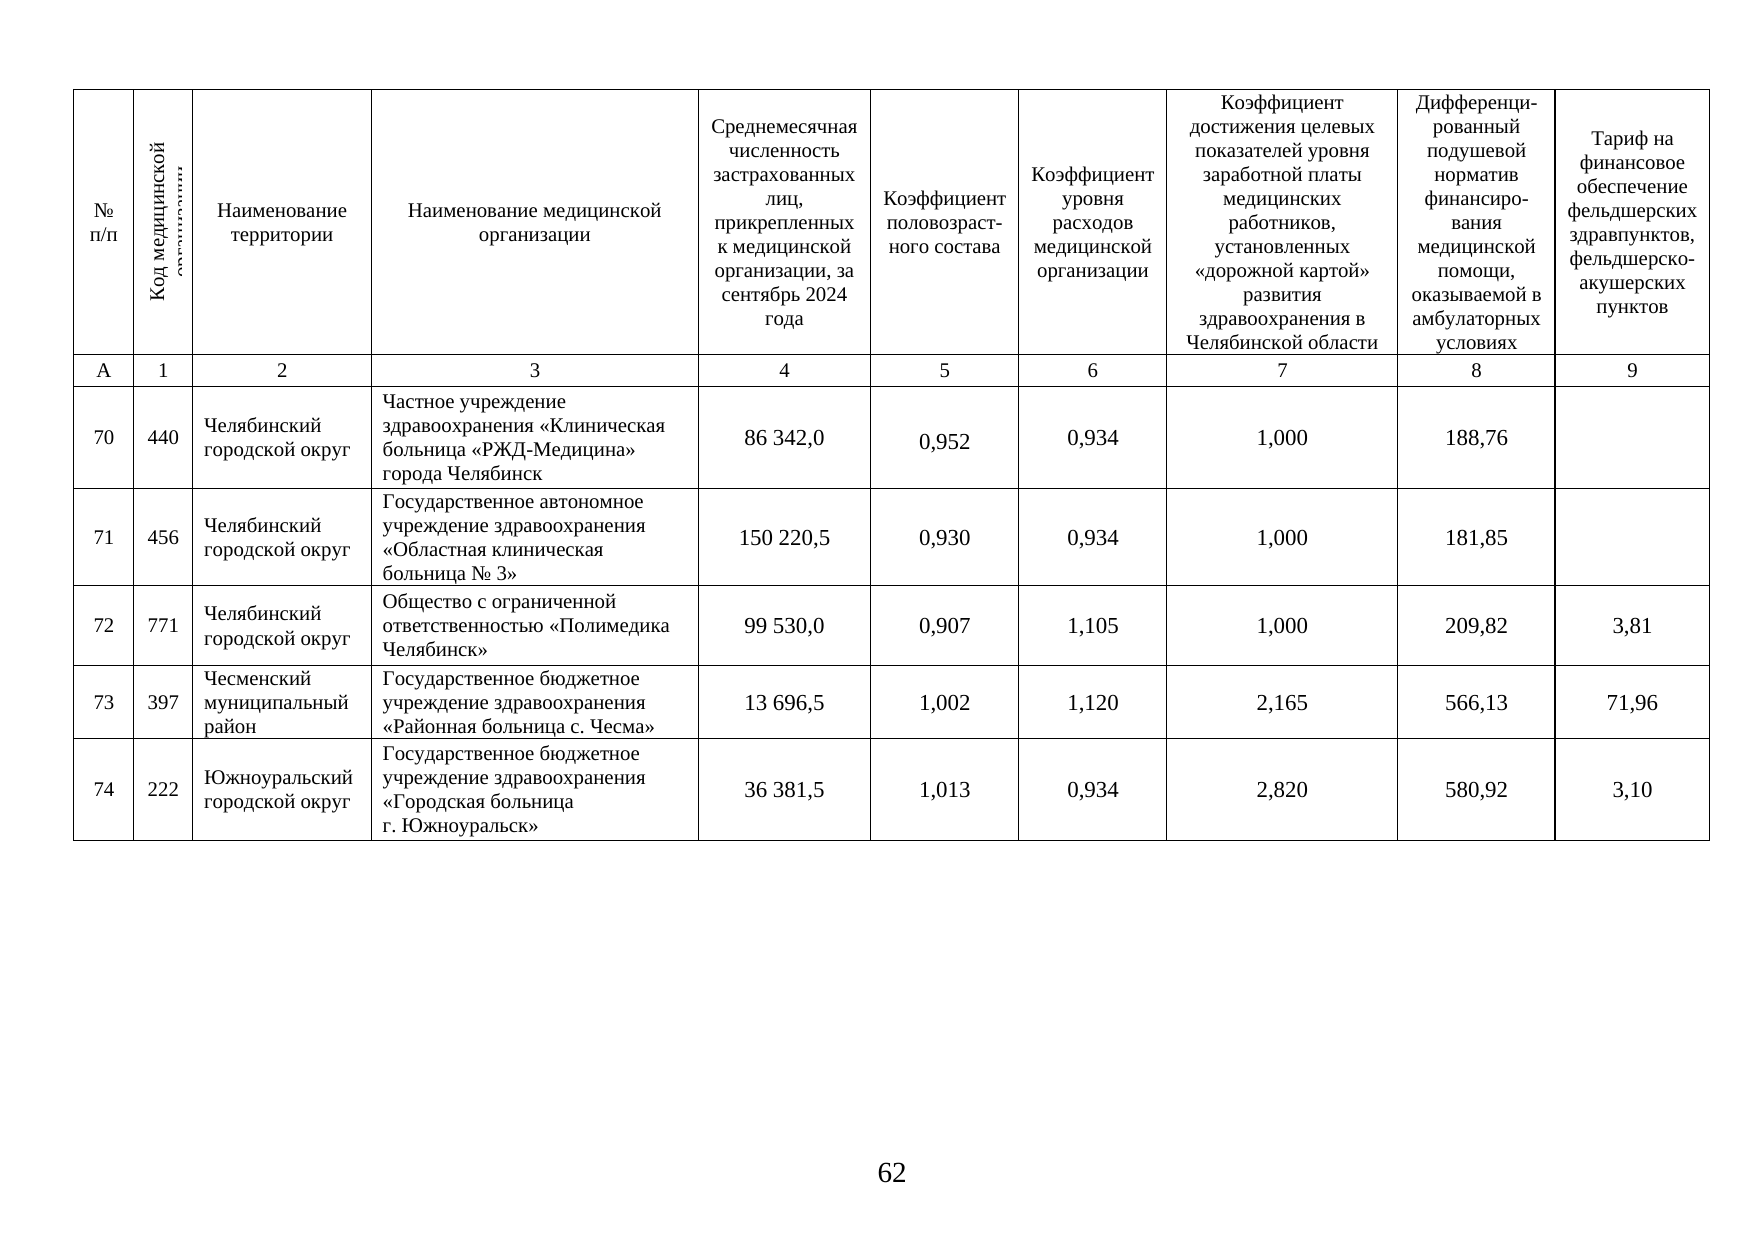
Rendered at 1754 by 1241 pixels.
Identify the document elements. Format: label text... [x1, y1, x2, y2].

table_cell 1,013 [871, 739, 1018, 840]
table_cell 9 [1556, 355, 1709, 386]
table_cell 0,934 [1019, 387, 1166, 488]
table_cell 2 [193, 355, 371, 386]
table_cell 771 [134, 586, 192, 664]
table_cell 0,907 [871, 586, 1018, 664]
table_cell 566,13 [1398, 666, 1554, 738]
table_cell 4 [699, 355, 870, 386]
table_cell 1,002 [871, 666, 1018, 738]
table_cell 99 530,0 [699, 586, 870, 664]
table_cell 86 342,0 [699, 387, 870, 488]
table_cell 2,165 [1167, 666, 1397, 738]
table_cell 74 [74, 739, 133, 840]
table_cell 580,92 [1398, 739, 1554, 840]
table_cell 71 [74, 489, 133, 585]
table_cell 188,76 [1398, 387, 1554, 488]
table_cell 222 [134, 739, 192, 840]
table_cell [1556, 489, 1709, 585]
table_cell 181,85 [1398, 489, 1554, 585]
table_cell 71,96 [1556, 666, 1709, 738]
table_header Наименование территории [193, 90, 371, 354]
table_header Код медицинской организации [134, 90, 192, 354]
table_cell 0,934 [1019, 489, 1166, 585]
table_cell Южноуральский городской округ [193, 739, 371, 840]
table_cell 1,120 [1019, 666, 1166, 738]
table_cell 2,820 [1167, 739, 1397, 840]
table_cell 8 [1398, 355, 1554, 386]
table_header Наименование медицинской организации [372, 90, 698, 354]
table_cell 3 [372, 355, 698, 386]
table_cell 1,105 [1019, 586, 1166, 664]
table_header Дифференци-рованный подушевой норматив финансиро-вания медицинской помощи, оказываемой в амбулаторных условиях [1398, 90, 1554, 354]
table_cell 6 [1019, 355, 1166, 386]
table_cell Государственное бюджетное учреждение здравоохранения «Городская больница г. Южноуральск» [372, 739, 698, 840]
table_cell 0,952 [871, 387, 1018, 488]
table_cell 7 [1167, 355, 1397, 386]
table_cell Челябинский городской округ [193, 586, 371, 664]
table_cell 36 381,5 [699, 739, 870, 840]
table_cell 1,000 [1167, 586, 1397, 664]
table_cell 72 [74, 586, 133, 664]
table_cell 3,81 [1556, 586, 1709, 664]
table_header № п/п [74, 90, 133, 354]
table_header Коэффициент половозраст-ного состава [871, 90, 1018, 354]
table_cell 5 [871, 355, 1018, 386]
table_cell 1,000 [1167, 489, 1397, 585]
table_cell Общество с ограниченной ответственностью «Полимедика Челябинск» [372, 586, 698, 664]
table_cell 209,82 [1398, 586, 1554, 664]
table_cell 1 [134, 355, 192, 386]
table_cell 397 [134, 666, 192, 738]
table_cell 440 [134, 387, 192, 488]
table_cell 1,000 [1167, 387, 1397, 488]
table_cell 70 [74, 387, 133, 488]
table_cell Челябинский городской округ [193, 387, 371, 488]
table_cell Чесменский муниципальный район [193, 666, 371, 738]
table_cell 150 220,5 [699, 489, 870, 585]
table_cell 0,934 [1019, 739, 1166, 840]
table_header Среднемесячная численность застрахованных лиц, прикрепленных к медицинской организации, за сентябрь 2024 года [699, 90, 870, 354]
table_header Коэффициент уровня расходов медицинской организации [1019, 90, 1166, 354]
table_header Тариф на финансовое обеспечение фельдшерских здравпунктов, фельдшерско-акушерских пунктов [1556, 90, 1709, 354]
table_cell 456 [134, 489, 192, 585]
table_cell А [74, 355, 133, 386]
table_cell 73 [74, 666, 133, 738]
table_cell Челябинский городской округ [193, 489, 371, 585]
table_cell 13 696,5 [699, 666, 870, 738]
table_cell Частное учреждение здравоохранения «Клиническая больница «РЖД-Медицина» города Челябинск [372, 387, 698, 488]
table_cell 3,10 [1556, 739, 1709, 840]
table_cell Государственное бюджетное учреждение здравоохранения «Районная больница с. Чесма» [372, 666, 698, 738]
table_header Коэффициент достижения целевых показателей уровня заработной платы медицинских работников, установленных «дорожной картой» развития здравоохранения в Челябинской области [1167, 90, 1397, 354]
table_cell [1556, 387, 1709, 488]
table_cell Государственное автономное учреждение здравоохранения «Областная клиническая больница № 3» [372, 489, 698, 585]
table_cell 0,930 [871, 489, 1018, 585]
